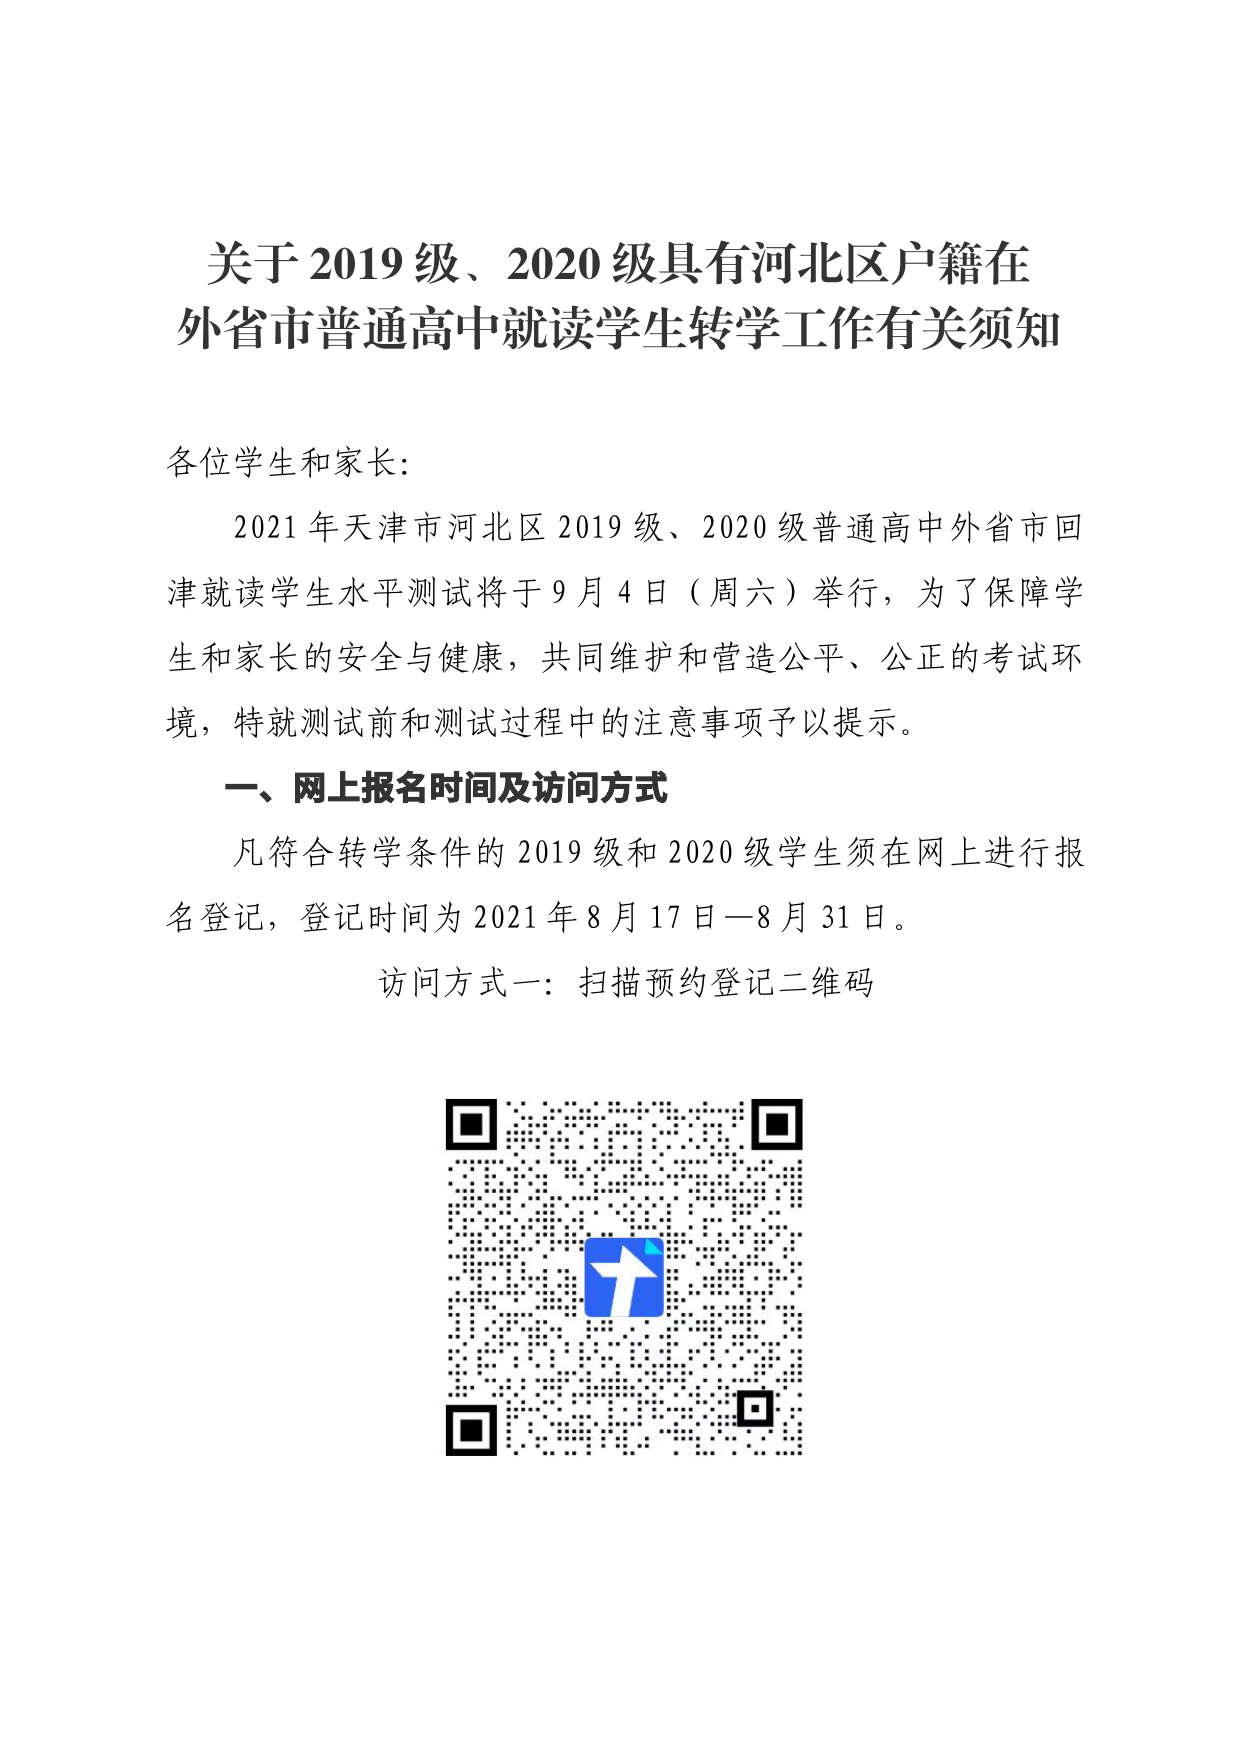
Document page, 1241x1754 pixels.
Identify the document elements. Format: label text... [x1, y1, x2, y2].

text 关于2019级、2020级具有河北区户籍在 [165, 233, 1071, 298]
picture [375, 1028, 862, 1504]
text 一、网上报名时间及访问方式 [165, 753, 1071, 818]
text 外省市普通高中就读学生转学工作有关须知 [165, 298, 1071, 363]
text 凡符合转学条件的2019级和2020级学生须在网上进行报名登记，登记时间为2021年8月17日—8月31日。 [165, 818, 1087, 948]
text 2021年天津市河北区2019级、2020级普通高中外省市回津就读学生水平测试将于9月4日（周六）举行，为了保障学生和家长的安全与健康，共同维护和营造公平、公正的考试环境，特就测试前和测试过程中的注意事项予以提示。 [165, 493, 1087, 753]
text 各位学生和家长： [165, 428, 1087, 493]
text 访问方式一：扫描预约登记二维码 [165, 948, 1087, 1013]
